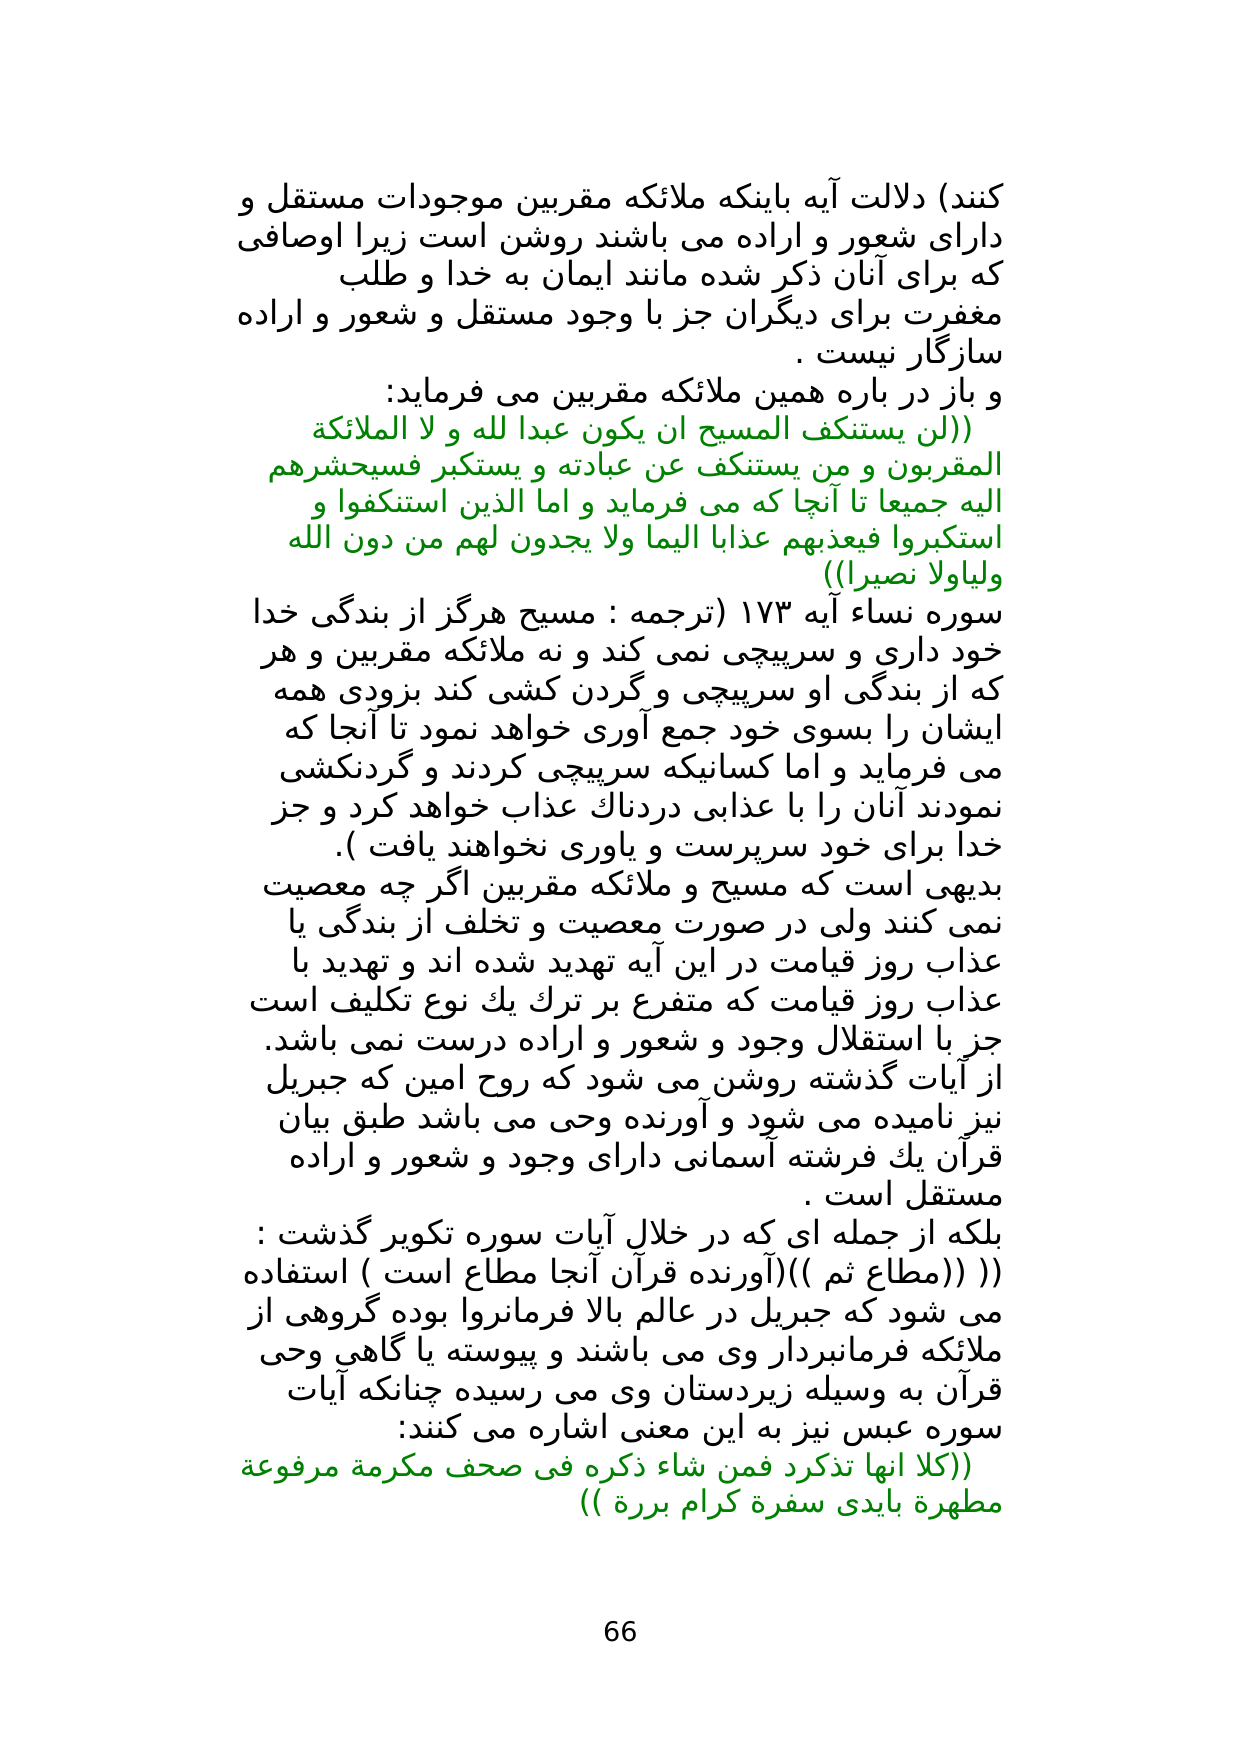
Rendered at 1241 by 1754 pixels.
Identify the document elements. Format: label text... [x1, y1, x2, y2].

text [236, 177, 1004, 371]
text ((كلا انها تذكرد فمن شاء ذكره فى صحف مكرمة مرفوعة مطهرة بايدى سفرة كرام بررة )) [236, 1447, 1004, 1519]
text ((لن يستنكف المسيح ان يكون عبدا لله و لا الملائكة المقربون و من يستنكف عن عبادته و يستكبر فسيحشرهم اليه جميعا تا آنچا كه مى فرمايد و اما الذين استنكفوا و استكبروا فيعذبهم عذابا اليما ولا يجدون لهم من دون الله ولياولا نصيرا)) [236, 410, 1004, 592]
text سوره نساء آيه ١٧٣ (ترجمه : مسيح هرگز از بندگى خدا خود دارى و سرپيچى نمى كند و نه ملائكه مقربين و هر كه از بندگى او سرپيچى و گردن كشى كند بزودى همه ايشان را بسوى خود جمع آورى خواهد نمود تا آنجا كه مى فرمايد و اما كسانيكه سرپيچى كردند و گردنكشى نمودند آنان را با عذابى دردناك عذاب خواهد كرد و جز خدا براى خود سرپرست و ياورى نخواهند يافت ). [236, 592, 1004, 864]
text از آيات گذشته روشن مى شود كه روح امين كه جبريل نيز ناميده مى شود و آورنده وحى مى باشد طبق بيان قرآن يك فرشته آسمانى داراى وجود و شعور و اراده مستقل است . [236, 1058, 1004, 1214]
text و باز در باره همين ملائكه مقربين مى فرمايد: [236, 371, 1004, 410]
text بلكه از جمله اى كه در خلال آيات سوره تكوير گذشت : (( ((مطاع ثم ))(آورنده قرآن آنجا مطاع است ) استفاده مى شود كه جبريل در عالم بالا فرمانروا بوده گروهى از ملائكه فرمانبردار وى مى باشند و پيوسته يا گاهى وحى قرآن به وسيله زيردستان وى مى رسيده چنانكه آيات سوره عبس نيز به اين معنى اشاره مى كنند: [236, 1214, 1004, 1447]
text بديهى است كه مسيح و ملائكه مقربين اگر چه معصيت نمى كنند ولى در صورت معصيت و تخلف از بندگى يا عذاب روز قيامت در اين آيه تهديد شده اند و تهديد با عذاب روز قيامت كه متفرع بر ترك يك نوع تكليف است جز با استقلال وجود و شعور و اراده درست نمى باشد. [236, 864, 1004, 1058]
